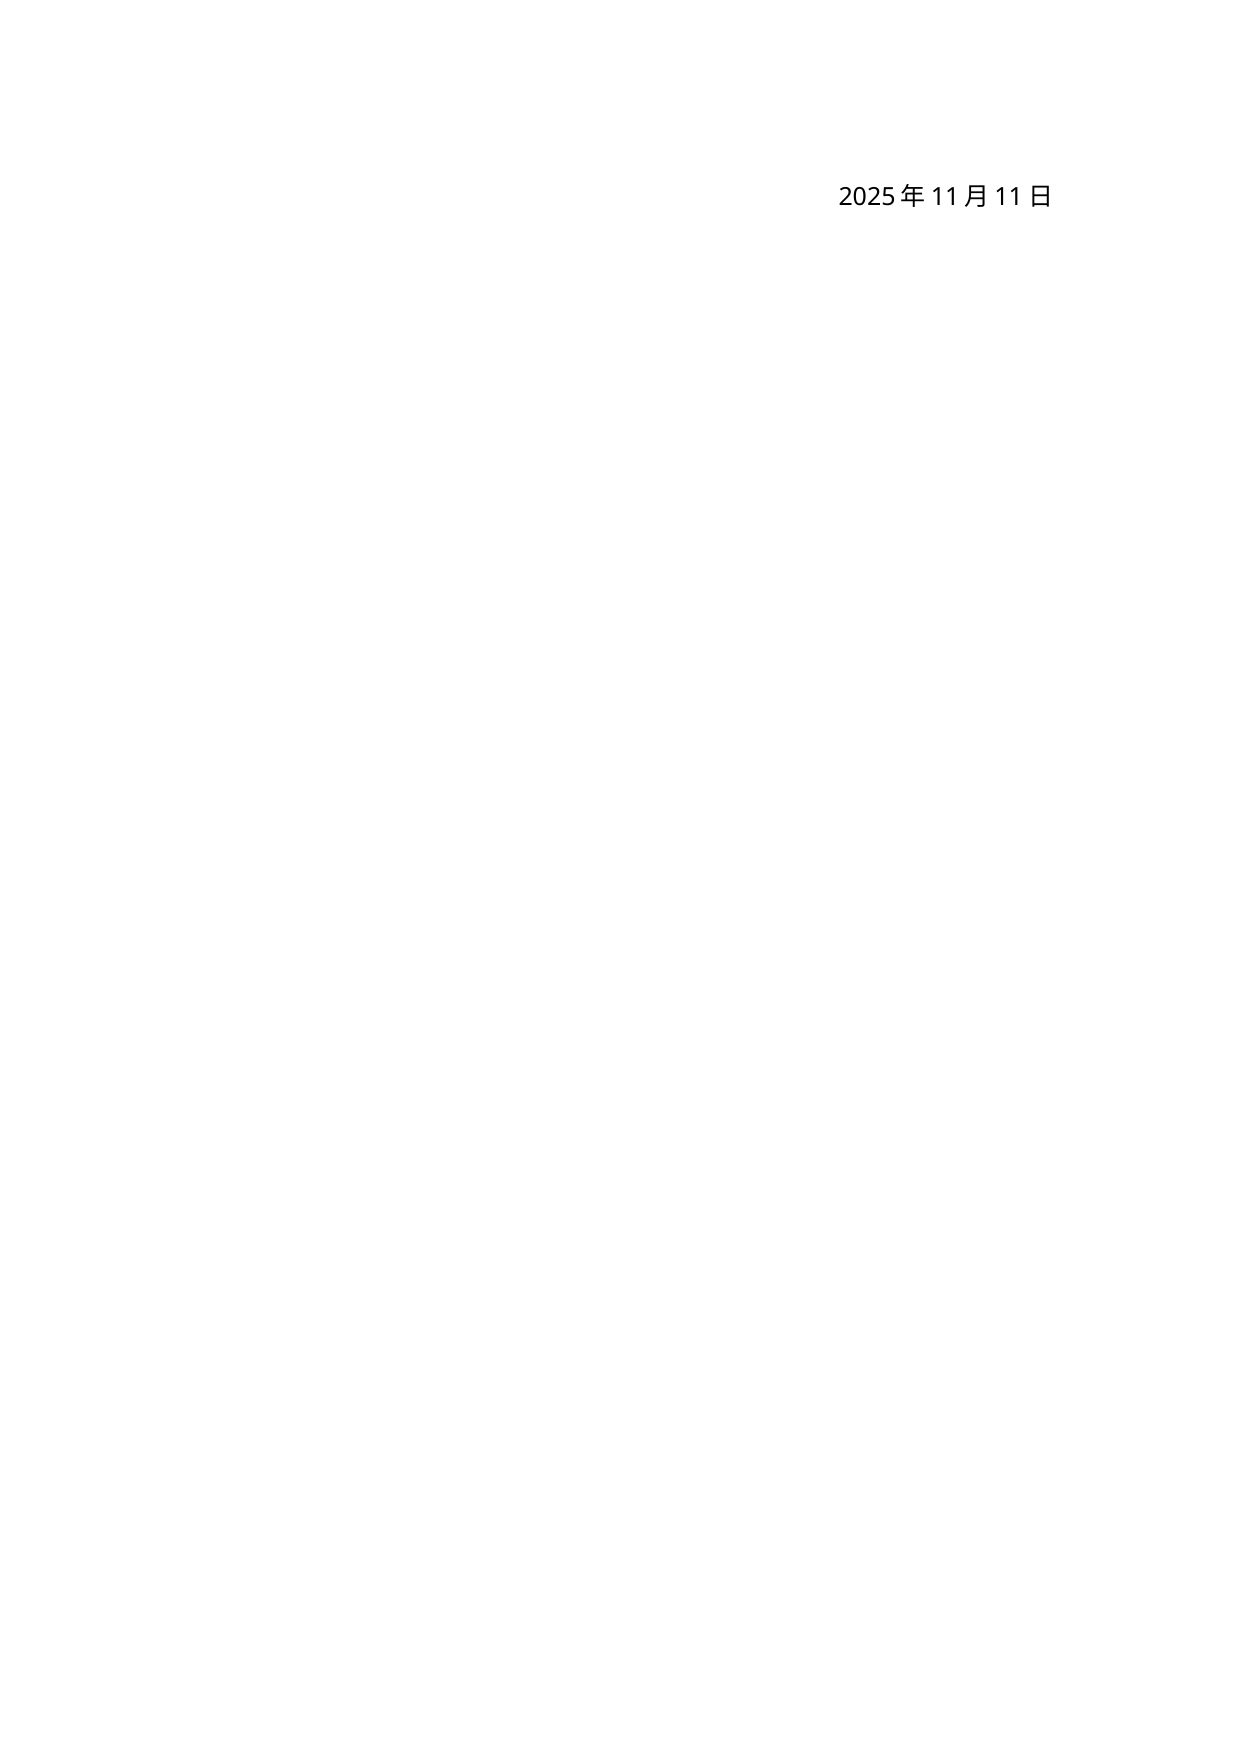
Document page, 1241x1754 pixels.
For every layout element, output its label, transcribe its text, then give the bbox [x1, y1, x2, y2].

text 2025年11月11日 [187, 162, 1053, 227]
